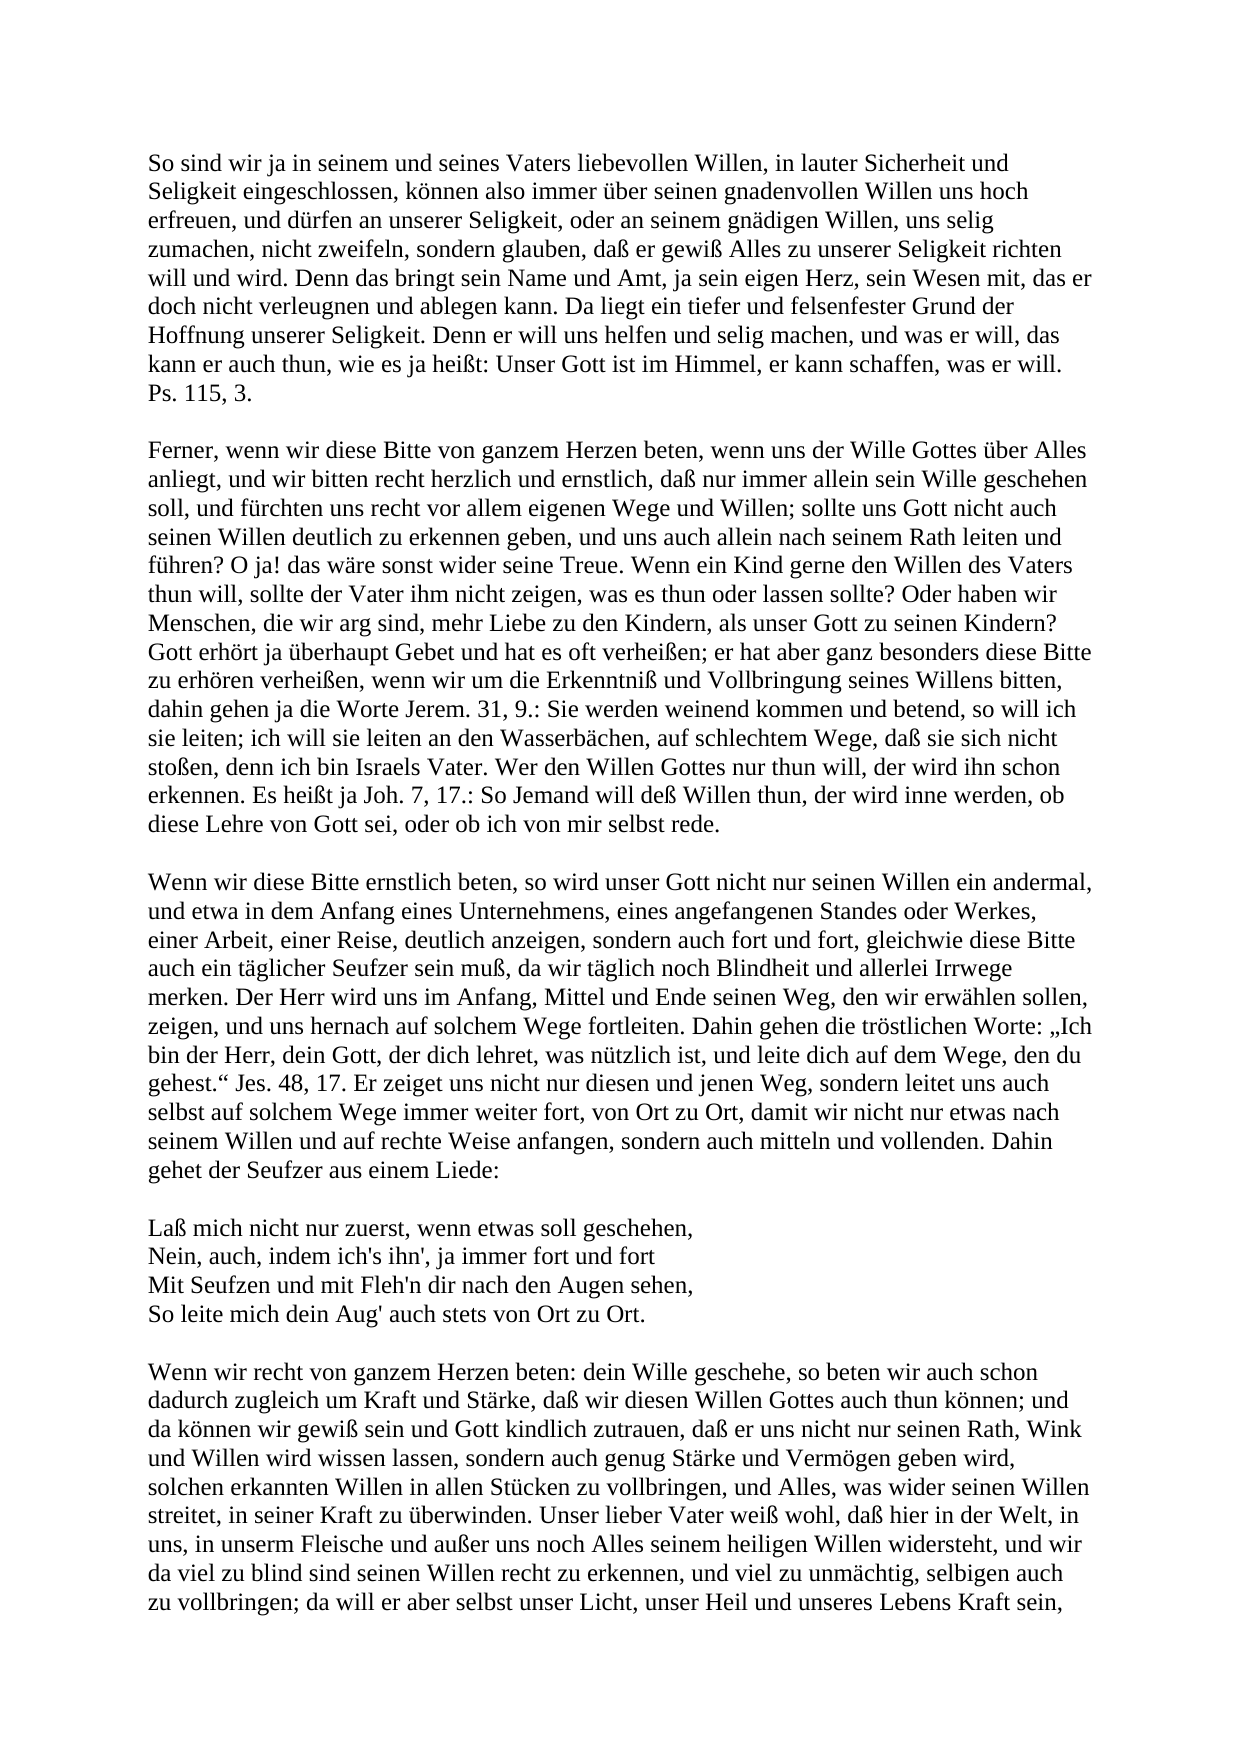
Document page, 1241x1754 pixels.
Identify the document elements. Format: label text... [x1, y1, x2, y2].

text Laß mich nicht nur zuerst, wenn etwas soll geschehen, Nein, auch, indem ich's ihn', ja immer fort und fort Mit Seufzen und mit Fleh'n dir nach den Augen sehen, So leite mich dein Aug' auch stets von Ort zu Ort. [148, 1213, 1093, 1328]
text Wenn wir diese Bitte ernstlich beten, so wird unser Gott nicht nur seinen Willen ein andermal, und etwa in dem Anfang eines Unternehmens, eines angefangenen Standes oder Werkes, einer Arbeit, einer Reise, deutlich anzeigen, sondern auch fort und fort, gleichwie diese Bitte auch ein täglicher Seufzer sein muß, da wir täglich noch Blindheit und allerlei Irrwege merken. Der Herr wird uns im Anfang, Mittel und Ende seinen Weg, den wir erwählen sollen, zeigen, und uns hernach auf solchem Wege fortleiten. Dahin gehen die tröstlichen Worte: „Ich bin der Herr, dein Gott, der dich lehret, was nützlich ist, und leite dich auf dem Wege, den du gehest.“ Jes. 48, 17. Er zeiget uns nicht nur diesen und jenen Weg, sondern leitet uns auch selbst auf solchem Wege immer weiter fort, von Ort zu Ort, damit wir nicht nur etwas nach seinem Willen und auf rechte Weise anfangen, sondern auch mitteln und vollenden. Dahin gehet der Seufzer aus einem Liede: [148, 867, 1093, 1183]
text So sind wir ja in seinem und seines Vaters liebevollen Willen, in lauter Sicherheit und Seligkeit eingeschlossen, können also immer über seinen gnadenvollen Willen uns hoch erfreuen, und dürfen an unserer Seligkeit, oder an seinem gnädigen Willen, uns selig zumachen, nicht zweifeln, sondern glauben, daß er gewiß Alles zu unserer Seligkeit richten will und wird. Denn das bringt sein Name und Amt, ja sein eigen Herz, sein Wesen mit, das er doch nicht verleugnen und ablegen kann. Da liegt ein tiefer und felsenfester Grund der Hoffnung unserer Seligkeit. Denn er will uns helfen und selig machen, und was er will, das kann er auch thun, wie es ja heißt: Unser Gott ist im Himmel, er kann schaffen, was er will. Ps. 115, 3. [148, 148, 1093, 406]
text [148, 1357, 1093, 1616]
text Ferner, wenn wir diese Bitte von ganzem Herzen beten, wenn uns der Wille Gottes über Alles anliegt, und wir bitten recht herzlich und ernstlich, daß nur immer allein sein Wille geschehen soll, und fürchten uns recht vor allem eigenen Wege und Willen; sollte uns Gott nicht auch seinen Willen deutlich zu erkennen geben, und uns auch allein nach seinem Rath leiten und führen? O ja! das wäre sonst wider seine Treue. Wenn ein Kind gerne den Willen des Vaters thun will, sollte der Vater ihm nicht zeigen, was es thun oder lassen sollte? Oder haben wir Menschen, die wir arg sind, mehr Liebe zu den Kindern, als unser Gott zu seinen Kindern? Gott erhört ja überhaupt Gebet und hat es oft verheißen; er hat aber ganz besonders diese Bitte zu erhören verheißen, wenn wir um die Erkenntniß und Vollbringung seines Willens bitten, dahin gehen ja die Worte Jerem. 31, 9.: Sie werden weinend kommen und betend, so will ich sie leiten; ich will sie leiten an den Wasserbächen, auf schlechtem Wege, daß sie sich nicht stoßen, denn ich bin Israels Vater. Wer den Willen Gottes nur thun will, der wird ihn schon erkennen. Es heißt ja Joh. 7, 17.: So Jemand will deß Willen thun, der wird inne werden, ob diese Lehre von Gott sei, oder ob ich von mir selbst rede. [148, 436, 1093, 838]
